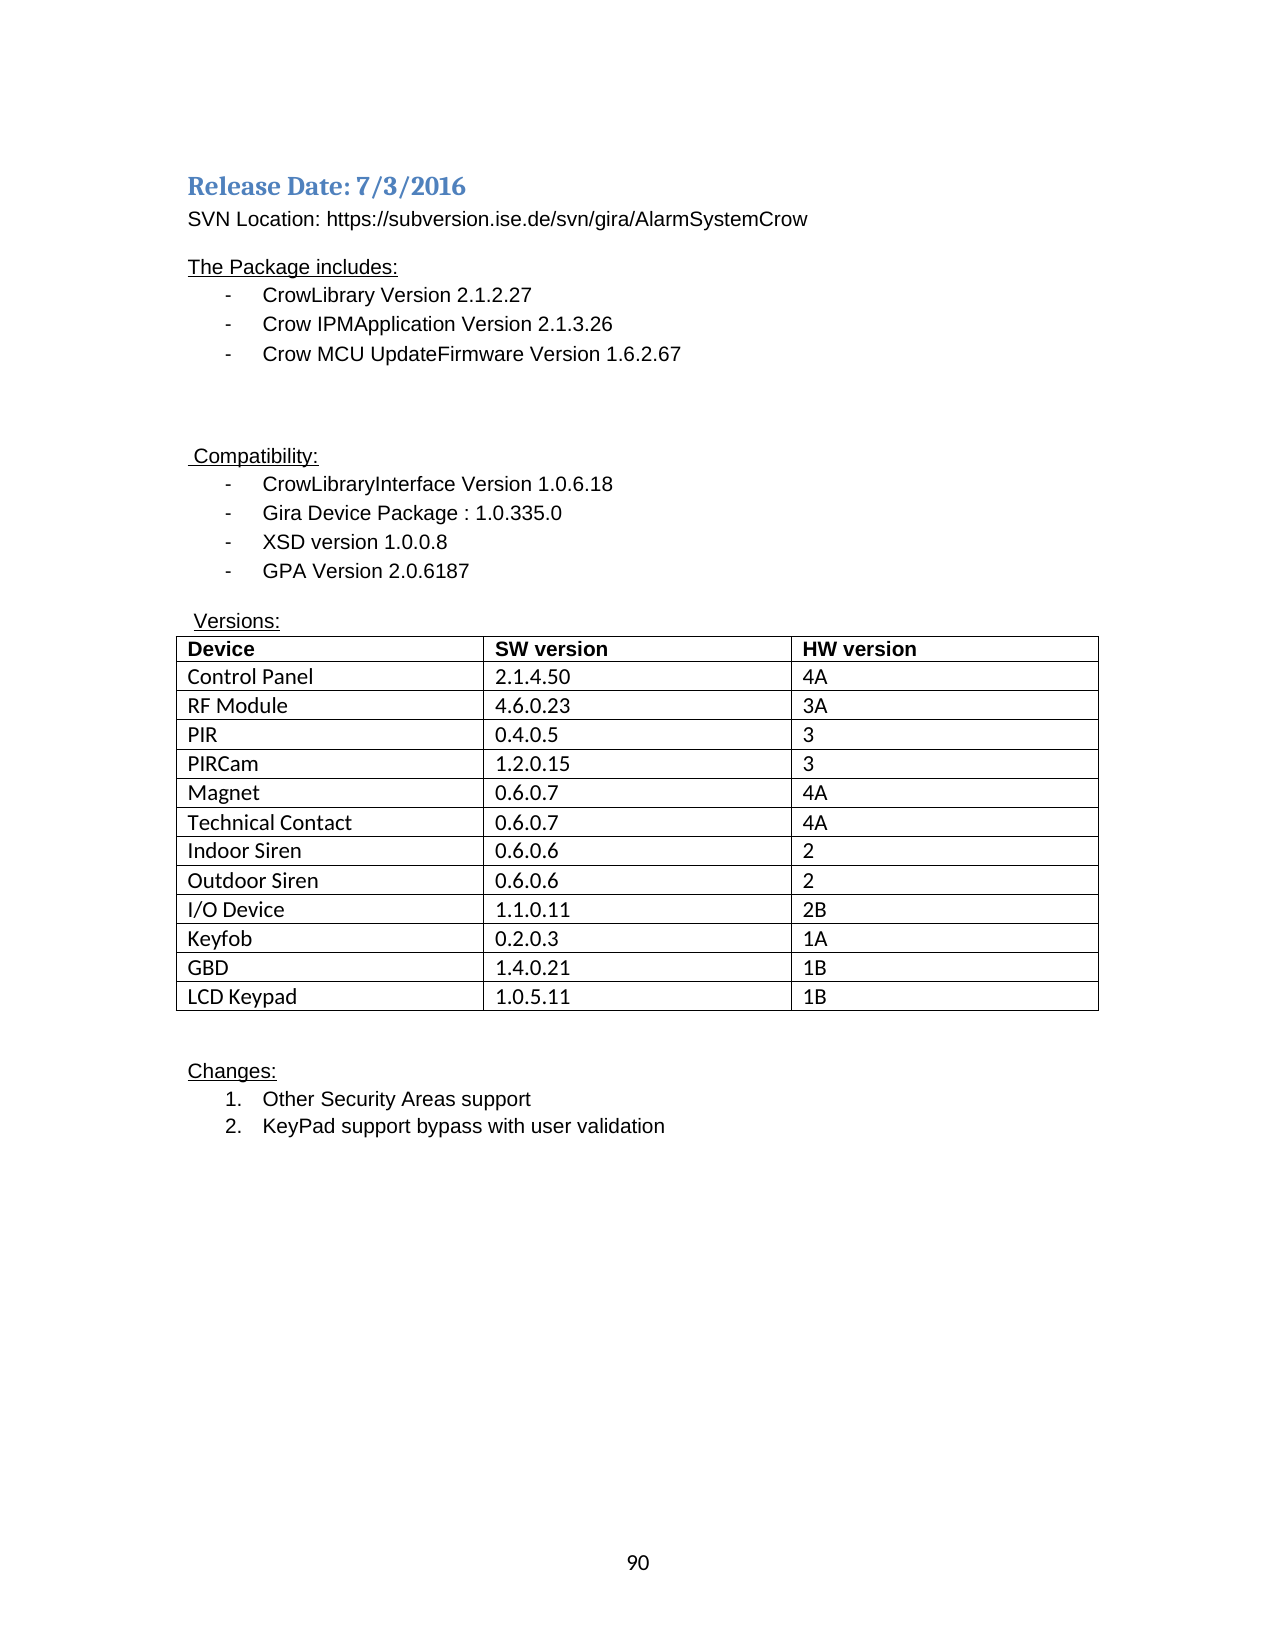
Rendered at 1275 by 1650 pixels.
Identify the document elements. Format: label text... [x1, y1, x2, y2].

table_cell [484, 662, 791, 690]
text The Package includes: [187, 255, 1087, 279]
list Crow MCU UpdateFirmware Version 1.6.2.67 [225, 341, 1087, 366]
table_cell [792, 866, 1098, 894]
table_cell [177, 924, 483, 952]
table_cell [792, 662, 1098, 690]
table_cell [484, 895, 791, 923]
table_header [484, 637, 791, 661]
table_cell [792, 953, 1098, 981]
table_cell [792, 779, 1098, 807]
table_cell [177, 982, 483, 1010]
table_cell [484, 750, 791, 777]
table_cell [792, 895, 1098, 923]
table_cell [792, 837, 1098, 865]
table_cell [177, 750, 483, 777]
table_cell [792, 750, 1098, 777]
list XSD version 1.0.0.8 [225, 529, 1087, 555]
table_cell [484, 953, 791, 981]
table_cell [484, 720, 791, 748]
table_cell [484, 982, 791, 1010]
text Compatibility: [187, 444, 1087, 468]
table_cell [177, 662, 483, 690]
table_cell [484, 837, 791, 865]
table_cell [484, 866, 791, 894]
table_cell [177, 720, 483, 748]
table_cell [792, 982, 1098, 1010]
list GPA Version 2.0.6187 [225, 559, 1087, 584]
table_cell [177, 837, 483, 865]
list Other Security Areas support [225, 1087, 1087, 1111]
list Gira Device Package : 1.0.335.0 [225, 500, 1087, 526]
text SVN Location: https://subversion.ise.de/svn/gira/AlarmSystemCrow [187, 207, 1087, 231]
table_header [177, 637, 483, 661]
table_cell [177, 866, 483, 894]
list CrowLibraryInterface Version 1.0.6.18 [225, 471, 1087, 497]
text Changes: [187, 1059, 1087, 1083]
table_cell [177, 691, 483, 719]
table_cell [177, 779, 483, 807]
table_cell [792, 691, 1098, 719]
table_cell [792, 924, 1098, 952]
subtitle Release Date: 7/3/2016 [187, 171, 1087, 202]
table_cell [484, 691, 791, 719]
list KeyPad support bypass with user validation [225, 1114, 1087, 1138]
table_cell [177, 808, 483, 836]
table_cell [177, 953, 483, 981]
list Crow IPMApplication Version 2.1.3.26 [225, 312, 1087, 337]
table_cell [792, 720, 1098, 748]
text Versions: [187, 609, 1087, 633]
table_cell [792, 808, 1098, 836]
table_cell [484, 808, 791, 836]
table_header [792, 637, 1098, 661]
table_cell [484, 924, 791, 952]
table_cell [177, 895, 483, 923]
list CrowLibrary Version 2.1.2.27 [225, 282, 1087, 308]
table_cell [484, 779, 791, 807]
